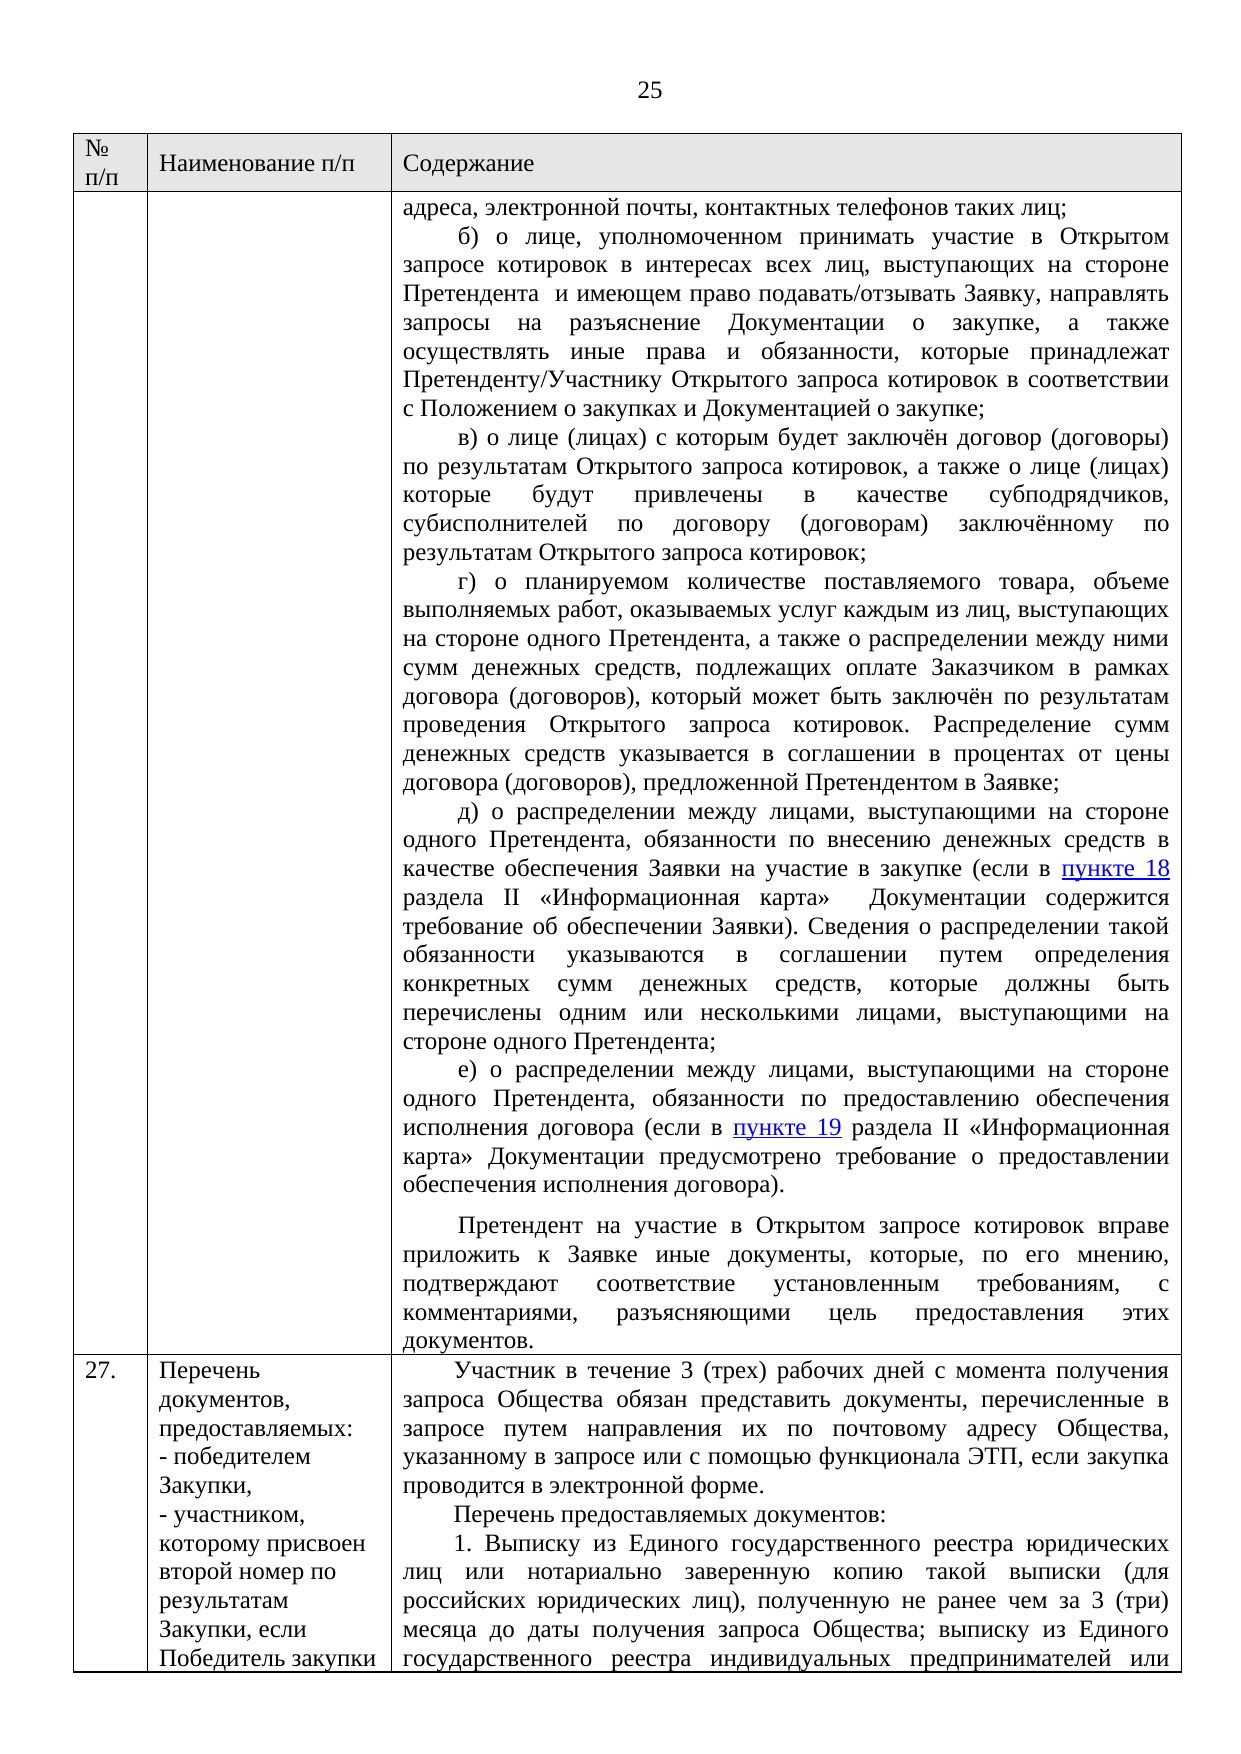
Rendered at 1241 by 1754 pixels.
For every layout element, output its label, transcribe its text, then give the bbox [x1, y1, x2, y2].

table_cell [148, 192, 391, 1354]
table_cell [74, 1355, 147, 1671]
table_header № п/п [74, 134, 147, 191]
table_cell [74, 192, 147, 1354]
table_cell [148, 1355, 391, 1671]
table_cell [392, 1355, 1181, 1671]
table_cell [392, 192, 1181, 1354]
table_header Содержание [392, 134, 1181, 191]
table_header Наименование п/п [148, 134, 391, 191]
